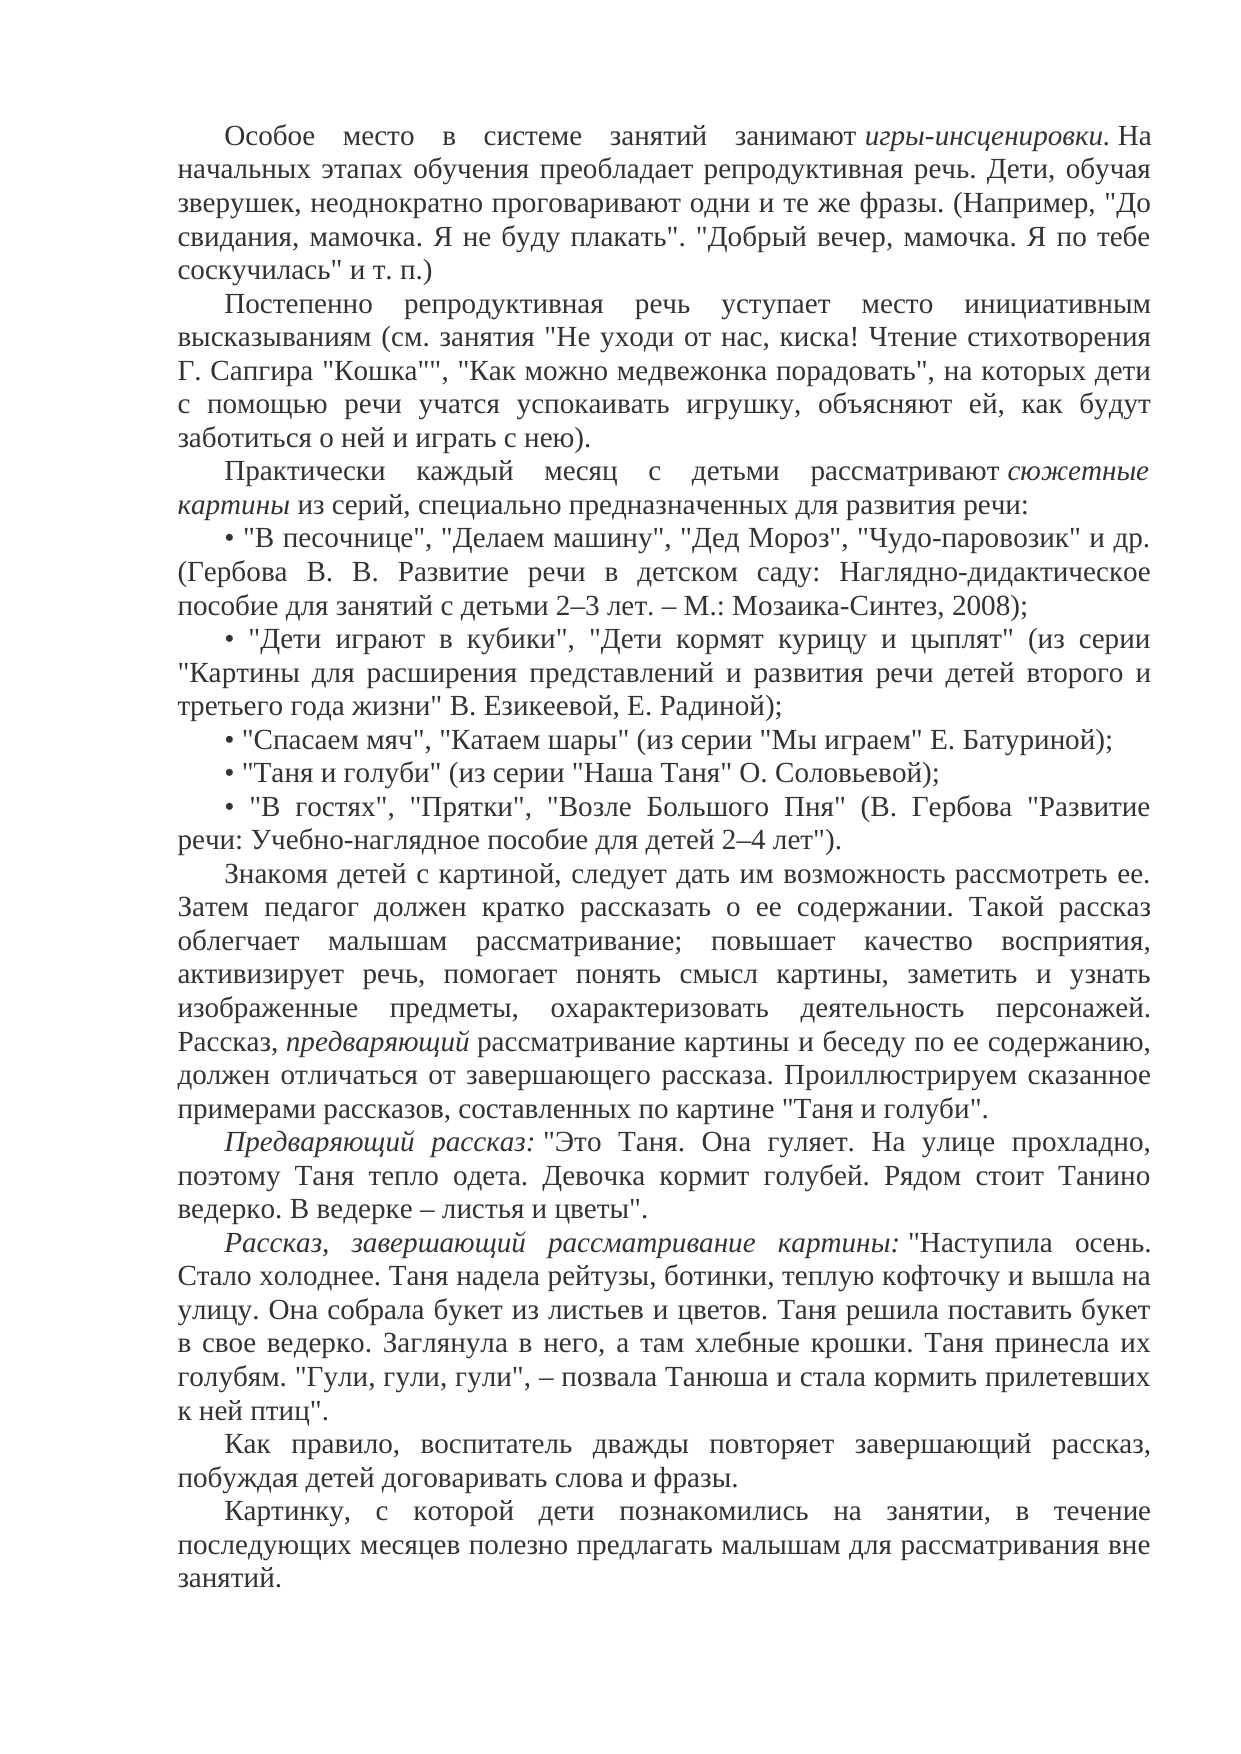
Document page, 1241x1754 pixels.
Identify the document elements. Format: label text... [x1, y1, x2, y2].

text Особое место в системе занятий занимают игры-инсценировки. На начальных этапах обучения преобладает репродуктивная речь. Дети, обучая зверушек, неоднократно проговаривают одни и те же фразы. (Например, "До свидания, мамочка. Я не буду плакать". "Добрый вечер, мамочка. Я по тебе соскучилась" и т. п.) [177, 118, 1152, 286]
text • "Дети играют в кубики", "Дети кормят курицу и цыплят" (из серии "Картины для расширения представлений и развития речи детей второго и третьего года жизни" В. Езикеевой, Е. Радиной); [177, 621, 1152, 722]
text Рассказ, завершающий рассматривание картины: "Наступила осень. Стало холоднее. Таня надела рейтузы, ботинки, теплую кофточку и вышла на улицу. Она собрала букет из листьев и цветов. Таня решила поставить букет в свое ведерко. Заглянула в него, а там хлебные крошки. Таня принесла их голубям. "Гули, гули, гули", – позвала Танюша и стала кормить прилетевших к ней птиц". [177, 1225, 1152, 1426]
text Практически каждый месяц с детьми рассматривают сюжетные картины из серий, специально предназначенных для развития речи: [177, 453, 1152, 521]
text • "В гостях", "Прятки", "Возле Большого Пня" (В. Гербова "Развитие речи: Учебно-наглядное пособие для детей 2–4 лет"). [177, 789, 1152, 856]
text • "Спасаем мяч", "Катаем шары" (из серии "Мы играем" Е. Батуриной); [177, 722, 1152, 755]
text Предваряющий рассказ: "Это Таня. Она гуляет. На улице прохладно, поэтому Таня тепло одета. Девочка кормит голубей. Рядом стоит Танино ведерко. В ведерке – листья и цветы". [177, 1124, 1152, 1225]
text • "В песочнице", "Делаем машину", "Дед Мороз", "Чудо-паровозик" и др. (Гербова В. В. Развитие речи в детском саду: Наглядно-дидактическое пособие для занятий с детьми 2–3 лет. – М.: Мозаика-Синтез, 2008); [177, 521, 1152, 621]
text Как правило, воспитатель дважды повторяет завершающий рассказ, побуждая детей договаривать слова и фразы. [177, 1426, 1152, 1493]
text • "Таня и голуби" (из серии "Наша Таня" О. Соловьевой); [177, 755, 1152, 789]
text Постепенно репродуктивная речь уступает место инициативным высказываниям (см. занятия "Не уходи от нас, киска! Чтение стихотворения Г. Сапгира "Кошка"", "Как можно медвежонка порадовать", на которых дети с помощью речи учатся успокаивать игрушку, объясняют ей, как будут заботиться о ней и играть с нею). [177, 286, 1152, 453]
text Картинку, с которой дети познакомились на занятии, в течение последующих месяцев полезно предлагать малышам для рассматривания вне занятий. [177, 1493, 1152, 1594]
text Знакомя детей с картиной, следует дать им возможность рассмотреть ее. Затем педагог должен кратко рассказать о ее содержании. Такой рассказ облегчает малышам рассматривание; повышает качество восприятия, активизирует речь, помогает понять смысл картины, заметить и узнать изображенные предметы, охарактеризовать деятельность персонажей. Рассказ, предваряющий рассматривание картины и беседу по ее содержанию, должен отличаться от завершающего рассказа. Проиллюстрируем сказанное примерами рассказов, составленных по картине "Таня и голуби". [177, 856, 1152, 1124]
